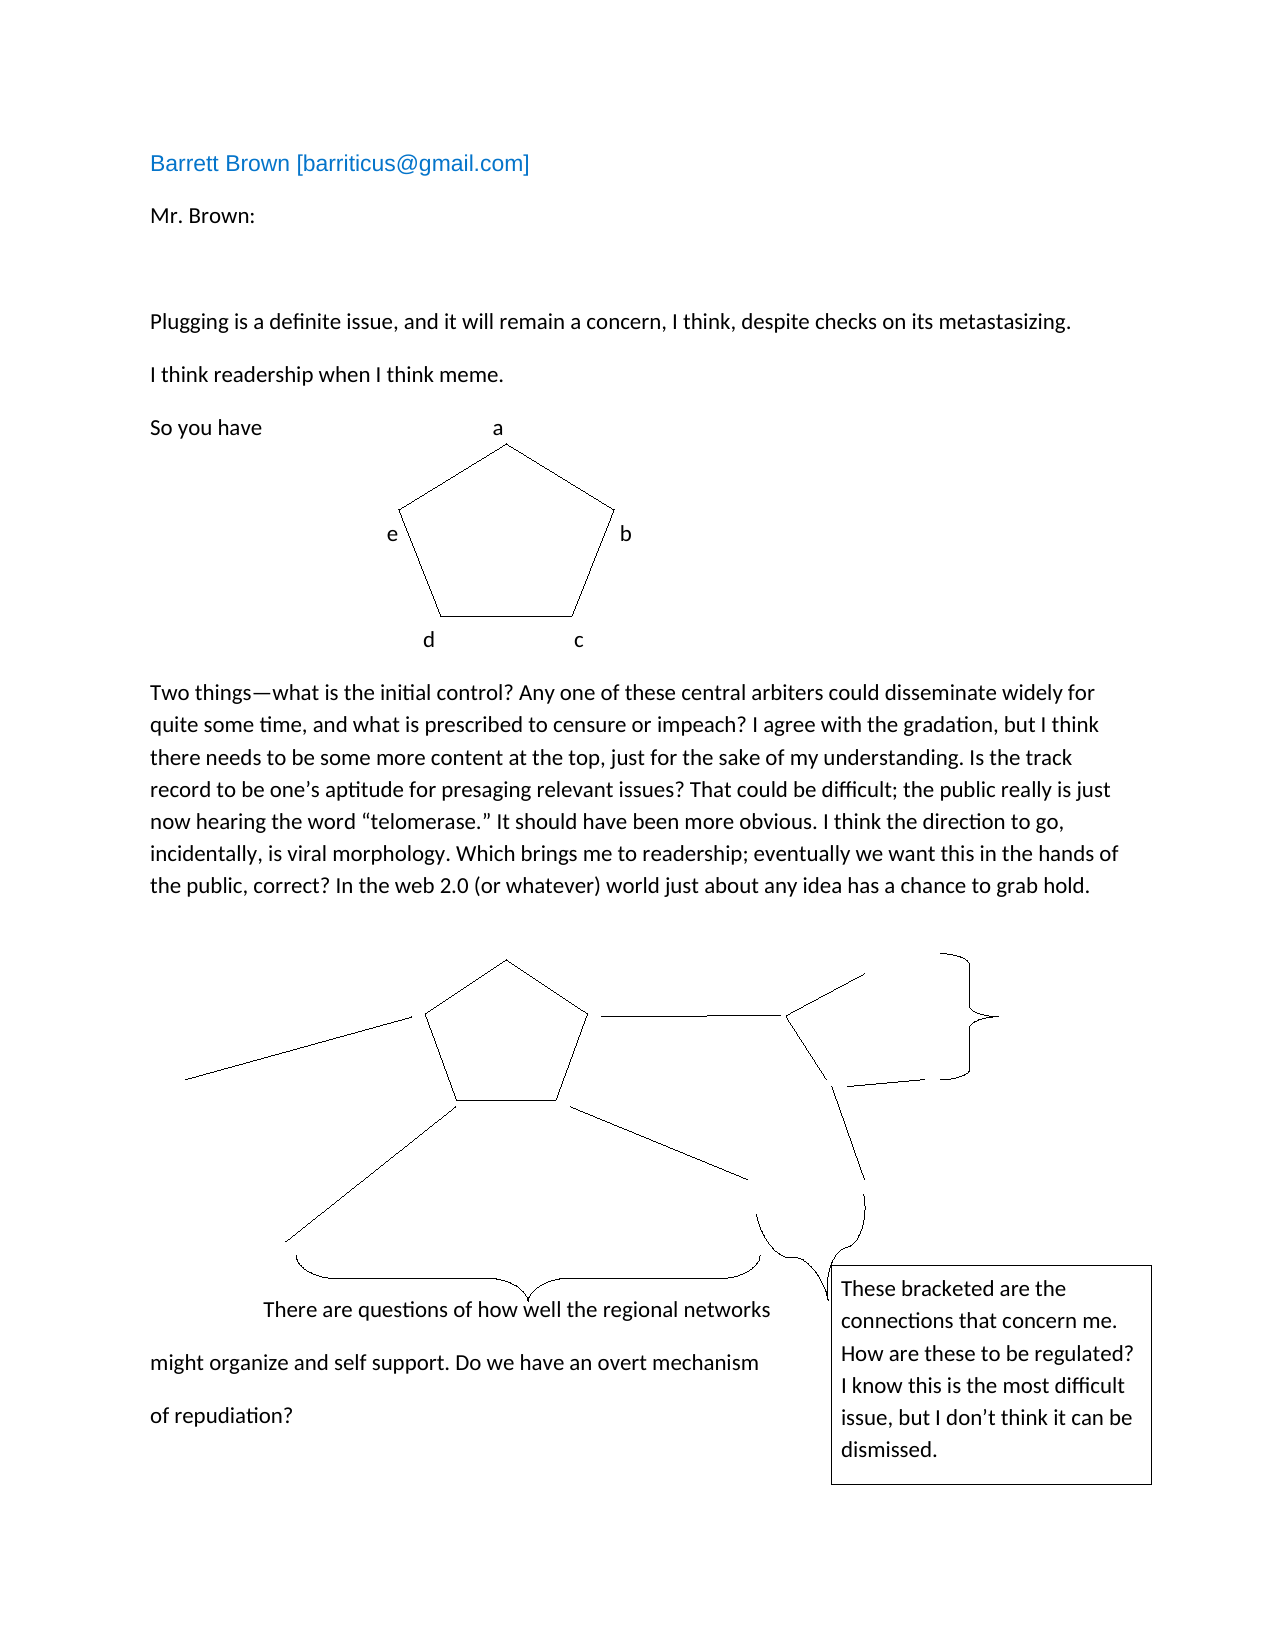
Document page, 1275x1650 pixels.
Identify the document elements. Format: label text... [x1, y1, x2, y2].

text Plugging is a definite issue, and it will remain a concern, I think, despite checks on its metastasizing. [150, 307, 1125, 335]
text e b [150, 519, 413, 547]
text might organize and self support. Do we have an overt mechanism [150, 1348, 831, 1377]
text So you have a [150, 413, 1125, 441]
text Mr. Brown: [150, 201, 1125, 229]
text of repudiation? [150, 1402, 831, 1429]
text Barrett Brown [barriticus@gmail.com] [150, 150, 1125, 176]
text I think readership when I think meme. [150, 360, 1125, 388]
text There are questions of how well the regional networks [150, 1296, 831, 1323]
text e b [600, 519, 1125, 547]
text Two things—what is the initial control? Any one of these central arbiters could disseminate widely for quite some time, and what is prescribed to censure or impeach? I agree with the gradation, but I think there needs to be some more content at the top, just for the sake of my understanding. Is the track record to be one’s aptitude for presaging relevant issues? That could be difficult; the public really is just now hearing the word “telomerase.” It should have been more obvious. I think the direction to go, incidentally, is viral morphology. Which brings me to readership; eventually we want this in the hands of the public, correct? In the web 2.0 (or whatever) world just about any idea has a chance to grab hold. [150, 678, 1125, 899]
text d c [150, 625, 1125, 653]
